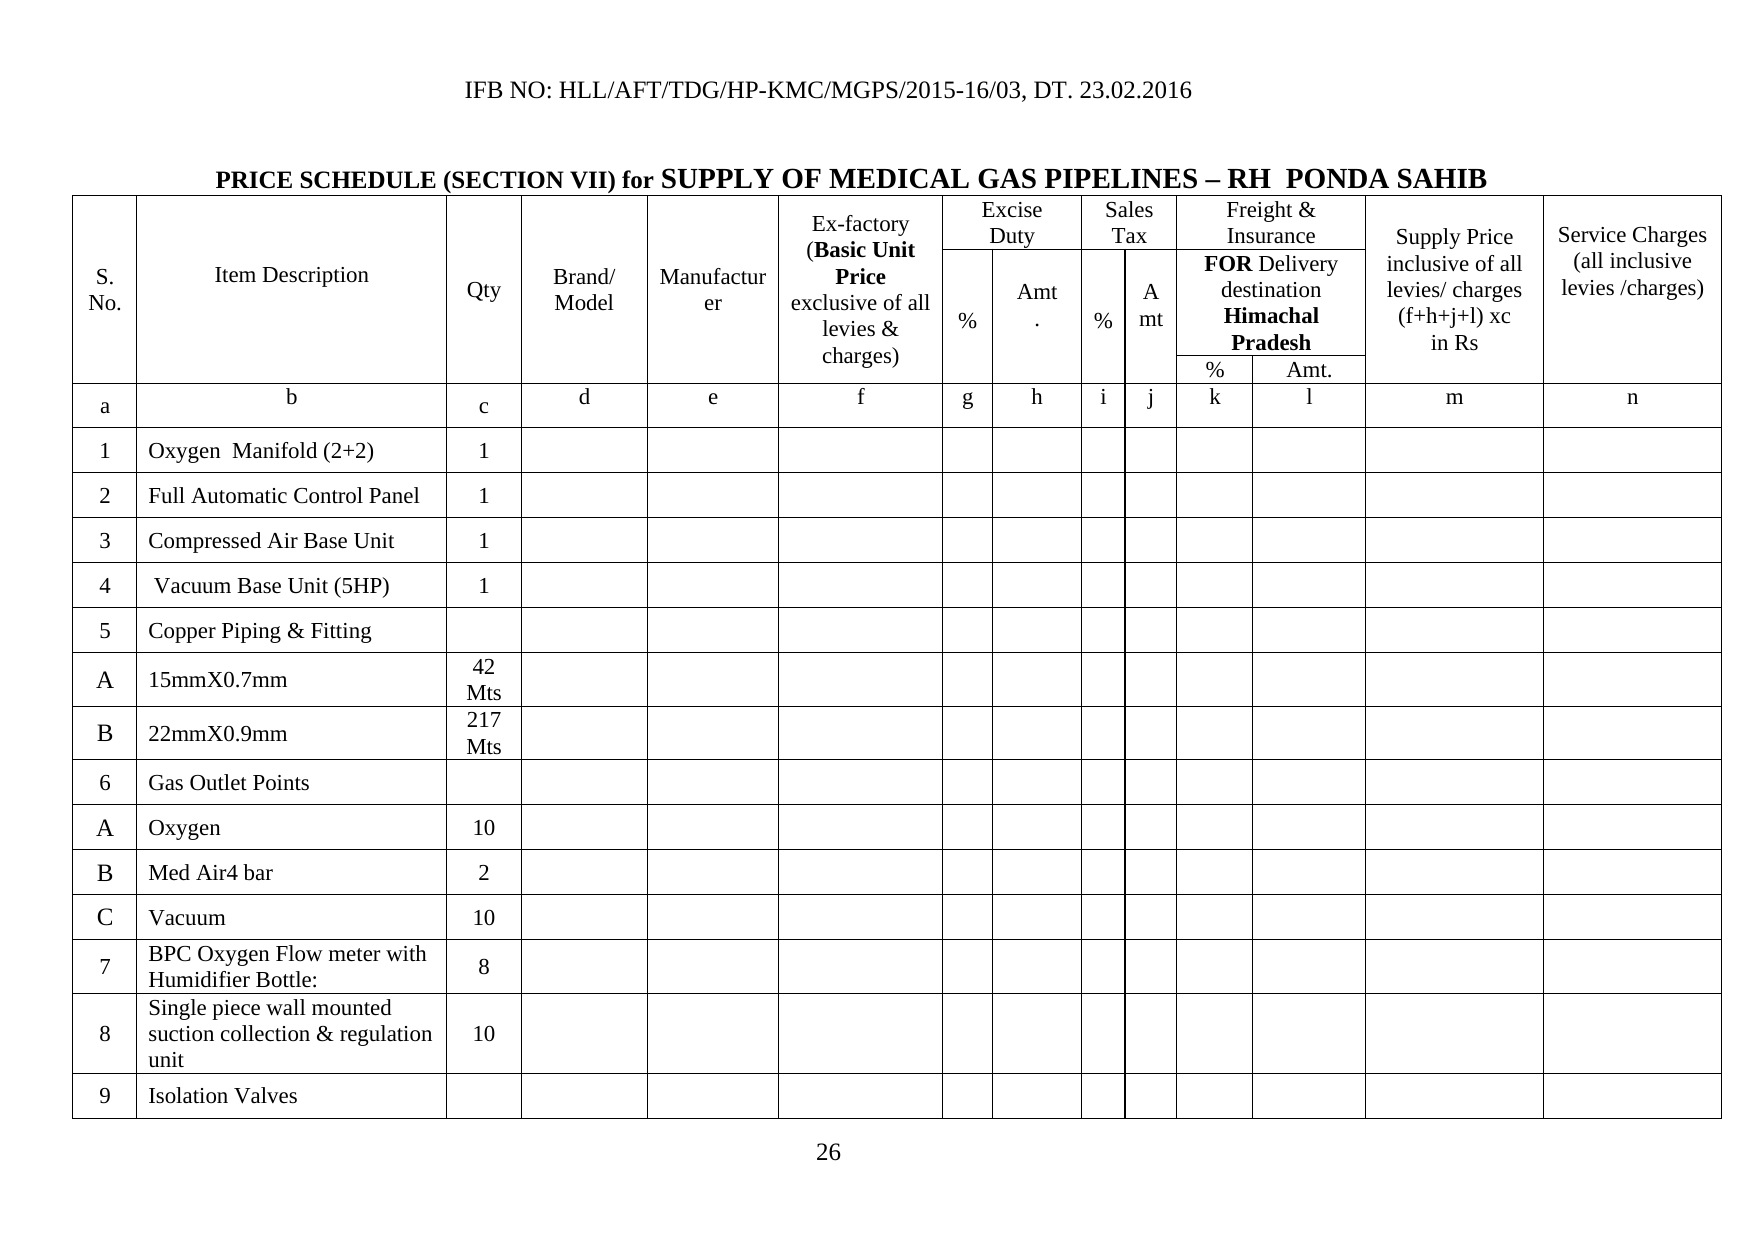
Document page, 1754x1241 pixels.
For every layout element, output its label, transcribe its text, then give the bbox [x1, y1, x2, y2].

table_cell [1253, 895, 1365, 939]
table_cell [648, 1074, 778, 1118]
table_cell [1544, 760, 1721, 804]
table_cell [447, 608, 521, 652]
table_cell [1253, 940, 1365, 993]
table_cell [1126, 1074, 1176, 1118]
table_cell [1544, 940, 1721, 993]
table_cell [522, 994, 647, 1073]
table_cell [779, 850, 942, 894]
table_cell [1366, 760, 1543, 804]
table_cell [1177, 895, 1252, 939]
table_cell [993, 994, 1081, 1073]
table_cell [779, 653, 942, 706]
table_cell [1544, 653, 1721, 706]
table_cell [522, 760, 647, 804]
table_cell [648, 653, 778, 706]
table_cell Amt [1126, 250, 1176, 382]
table_cell 10 [447, 895, 521, 939]
table_cell f [779, 384, 942, 427]
table_cell [1126, 608, 1176, 652]
table_cell Vacuum Base Unit (5HP) [137, 563, 446, 607]
table_cell [1544, 563, 1721, 607]
table_cell [1082, 707, 1124, 759]
table_cell [943, 563, 992, 607]
table_cell BPC Oxygen Flow meter with Humidifier Bottle: [137, 940, 446, 993]
table_cell 5 [73, 608, 136, 652]
table_cell [779, 895, 942, 939]
table_cell [779, 473, 942, 517]
table_cell [648, 895, 778, 939]
table_cell [1253, 850, 1365, 894]
table_cell Oxygen [137, 805, 446, 849]
table_cell e [648, 384, 778, 427]
table_cell [1082, 1074, 1124, 1118]
table_cell [943, 653, 992, 706]
table_cell Oxygen Manifold (2+2) [137, 428, 446, 472]
table_cell [779, 1074, 942, 1118]
table_cell % [1082, 250, 1124, 382]
table_cell i [1082, 384, 1124, 427]
table_cell Gas Outlet Points [137, 760, 446, 804]
table_cell 4 [73, 563, 136, 607]
table_cell [522, 707, 647, 759]
table_cell [1253, 563, 1365, 607]
table_cell [648, 608, 778, 652]
table_cell 2 [73, 473, 136, 517]
table_cell [648, 805, 778, 849]
table_cell 3 [73, 518, 136, 562]
table_cell Amt. [1253, 356, 1365, 382]
table_cell [1177, 760, 1252, 804]
table_cell [993, 473, 1081, 517]
table_cell 1 [73, 428, 136, 472]
table_cell 1 [447, 428, 521, 472]
table_cell [993, 563, 1081, 607]
table_cell 8 [73, 994, 136, 1073]
table_cell [1177, 428, 1252, 472]
table_cell [522, 850, 647, 894]
table_header S. No. [73, 196, 136, 382]
table_cell [943, 518, 992, 562]
table_cell [1366, 805, 1543, 849]
table_cell [648, 707, 778, 759]
table_cell h [993, 384, 1081, 427]
table_cell [648, 518, 778, 562]
table_cell [943, 428, 992, 472]
table_cell [779, 760, 942, 804]
table_cell [943, 805, 992, 849]
table_cell [522, 473, 647, 517]
table_cell [993, 428, 1081, 472]
table_cell [779, 940, 942, 993]
table_cell [1544, 994, 1721, 1073]
table_cell [1177, 518, 1252, 562]
table_cell [1544, 805, 1721, 849]
table_cell [1544, 518, 1721, 562]
table_cell [993, 653, 1081, 706]
table_cell [1366, 707, 1543, 759]
table_cell [943, 940, 992, 993]
table_cell [1253, 1074, 1365, 1118]
table_cell [1366, 895, 1543, 939]
table_cell [648, 994, 778, 1073]
table_cell [1544, 1074, 1721, 1118]
table_cell 10 [447, 994, 521, 1073]
table_cell [779, 707, 942, 759]
table_cell [779, 428, 942, 472]
table_cell b [137, 384, 446, 427]
text PRICE SCHEDULE (SECTION VII) for SUPPLY OF MEDICAL GAS PIPELINES – RH PONDA SAHIB [99, 161, 1604, 195]
table_cell [1177, 653, 1252, 706]
table_header Brand/Model [522, 196, 647, 382]
table_cell [1177, 994, 1252, 1073]
table_header Excise Duty [943, 196, 1081, 248]
table_cell [1366, 1074, 1543, 1118]
table_cell [993, 760, 1081, 804]
table_cell Isolation Valves [137, 1074, 446, 1118]
table_cell [943, 1074, 992, 1118]
table_cell [1253, 760, 1365, 804]
table_cell [1253, 428, 1365, 472]
table_cell [1177, 1074, 1252, 1118]
table_cell 7 [73, 940, 136, 993]
table_cell [648, 473, 778, 517]
table_cell Vacuum [137, 895, 446, 939]
table_cell [648, 563, 778, 607]
table_cell [1177, 940, 1252, 993]
table_cell [779, 608, 942, 652]
table_cell Copper Piping & Fitting [137, 608, 446, 652]
table_cell [1082, 563, 1124, 607]
table_cell [943, 994, 992, 1073]
table_cell [1544, 608, 1721, 652]
table_cell [943, 895, 992, 939]
table_cell [522, 608, 647, 652]
table_cell [1366, 428, 1543, 472]
table_cell [522, 805, 647, 849]
table_cell [779, 994, 942, 1073]
table_cell [1082, 760, 1124, 804]
table_cell [779, 518, 942, 562]
table_cell 42 Mts [447, 653, 521, 706]
table_cell [943, 608, 992, 652]
table_cell [1177, 707, 1252, 759]
table_cell [1544, 473, 1721, 517]
table_cell [993, 518, 1081, 562]
table_cell [1253, 473, 1365, 517]
table_cell l [1253, 384, 1365, 427]
table_cell [1126, 563, 1176, 607]
table_cell [993, 940, 1081, 993]
table_cell [1366, 994, 1543, 1073]
table_cell [1177, 805, 1252, 849]
table_cell [1366, 518, 1543, 562]
table_cell [648, 428, 778, 472]
table_header Sales Tax [1082, 196, 1176, 248]
table_cell [943, 707, 992, 759]
table_cell [1126, 428, 1176, 472]
table_cell [522, 940, 647, 993]
table_cell j [1126, 384, 1176, 427]
table_cell [1366, 940, 1543, 993]
table_cell % [1177, 356, 1252, 382]
table_cell [1082, 805, 1124, 849]
table_cell [522, 428, 647, 472]
table_cell [1253, 805, 1365, 849]
table_cell [1253, 994, 1365, 1073]
table_cell Med Air4 bar [137, 850, 446, 894]
table_cell [1177, 608, 1252, 652]
table_cell [522, 895, 647, 939]
table_cell [1126, 805, 1176, 849]
table_cell [943, 850, 992, 894]
table_cell [1544, 707, 1721, 759]
table_cell [943, 760, 992, 804]
table_cell [1126, 940, 1176, 993]
table_cell Amt. [993, 250, 1081, 382]
table_cell Compressed Air Base Unit [137, 518, 446, 562]
table_cell [1366, 473, 1543, 517]
table_header Freight & Insurance [1177, 196, 1365, 248]
table_cell [1082, 994, 1124, 1073]
table_cell [522, 518, 647, 562]
table_cell [1126, 760, 1176, 804]
table_cell % [943, 250, 992, 382]
table_cell [1082, 473, 1124, 517]
table_cell 10 [447, 805, 521, 849]
table_cell [1253, 707, 1365, 759]
table_cell 2 [447, 850, 521, 894]
table_cell [1082, 608, 1124, 652]
table_cell [1177, 850, 1252, 894]
table_cell 8 [447, 940, 521, 993]
table_cell [1126, 994, 1176, 1073]
table_cell 9 [73, 1074, 136, 1118]
table_cell [1082, 850, 1124, 894]
table_cell [1366, 608, 1543, 652]
table_cell [1082, 895, 1124, 939]
table_cell n [1544, 384, 1721, 427]
table_header Service Charges (all inclusive levies /charges) [1544, 196, 1721, 382]
table_cell 1 [447, 518, 521, 562]
table_cell m [1366, 384, 1543, 427]
table_cell [522, 653, 647, 706]
table_cell Single piece wall mounted suction collection & regulation unit [137, 994, 446, 1073]
table_cell d [522, 384, 647, 427]
table_cell g [943, 384, 992, 427]
table_cell [648, 850, 778, 894]
table_header Qty [447, 196, 521, 382]
table_cell [779, 805, 942, 849]
table_cell [1126, 895, 1176, 939]
table_cell [1126, 473, 1176, 517]
table_cell [1366, 563, 1543, 607]
table_cell [993, 805, 1081, 849]
table_cell [522, 1074, 647, 1118]
table_cell [1177, 563, 1252, 607]
table_cell [648, 940, 778, 993]
table_cell [522, 563, 647, 607]
table_cell [1126, 707, 1176, 759]
table_cell B [73, 707, 136, 759]
table_header Ex-factory (Basic Unit Price exclusive of all levies & charges) [779, 196, 942, 382]
table_cell [1177, 473, 1252, 517]
table_cell [993, 707, 1081, 759]
table_cell a [73, 384, 136, 427]
table_cell [1126, 518, 1176, 562]
table_cell [1126, 850, 1176, 894]
table_cell [1366, 653, 1543, 706]
table_cell FOR Delivery destination Himachal Pradesh [1177, 250, 1365, 355]
table_header Item Description [137, 196, 446, 382]
table_header Supply Price inclusive of all levies/ charges (f+h+j+l) xc in Rs [1366, 196, 1543, 382]
table_cell B [73, 850, 136, 894]
table_cell [1082, 428, 1124, 472]
table_cell [1253, 608, 1365, 652]
table_cell [993, 608, 1081, 652]
table_cell [779, 563, 942, 607]
table_cell [943, 473, 992, 517]
table_cell [1544, 850, 1721, 894]
table_cell C [73, 895, 136, 939]
table_cell [1544, 895, 1721, 939]
table_cell [1253, 653, 1365, 706]
table_cell [1544, 428, 1721, 472]
table_cell [993, 1074, 1081, 1118]
table_cell [1253, 518, 1365, 562]
table_cell [993, 895, 1081, 939]
table_cell 1 [447, 563, 521, 607]
table_cell 217 Mts [447, 707, 521, 759]
table_cell [1082, 518, 1124, 562]
table_cell c [447, 384, 521, 427]
table_cell 1 [447, 473, 521, 517]
table_cell A [73, 653, 136, 706]
table_cell k [1177, 384, 1252, 427]
table_cell 6 [73, 760, 136, 804]
table_cell [993, 850, 1081, 894]
table_cell 15mmX0.7mm [137, 653, 446, 706]
table_cell [447, 1074, 521, 1118]
table_cell [1082, 940, 1124, 993]
table_cell [1126, 653, 1176, 706]
table_cell [648, 760, 778, 804]
table_cell A [73, 805, 136, 849]
table_cell 22mmX0.9mm [137, 707, 446, 759]
table_cell [1082, 653, 1124, 706]
table_cell [447, 760, 521, 804]
table_cell Full Automatic Control Panel [137, 473, 446, 517]
table_header Manufacturer [648, 196, 778, 382]
table_cell [1366, 850, 1543, 894]
